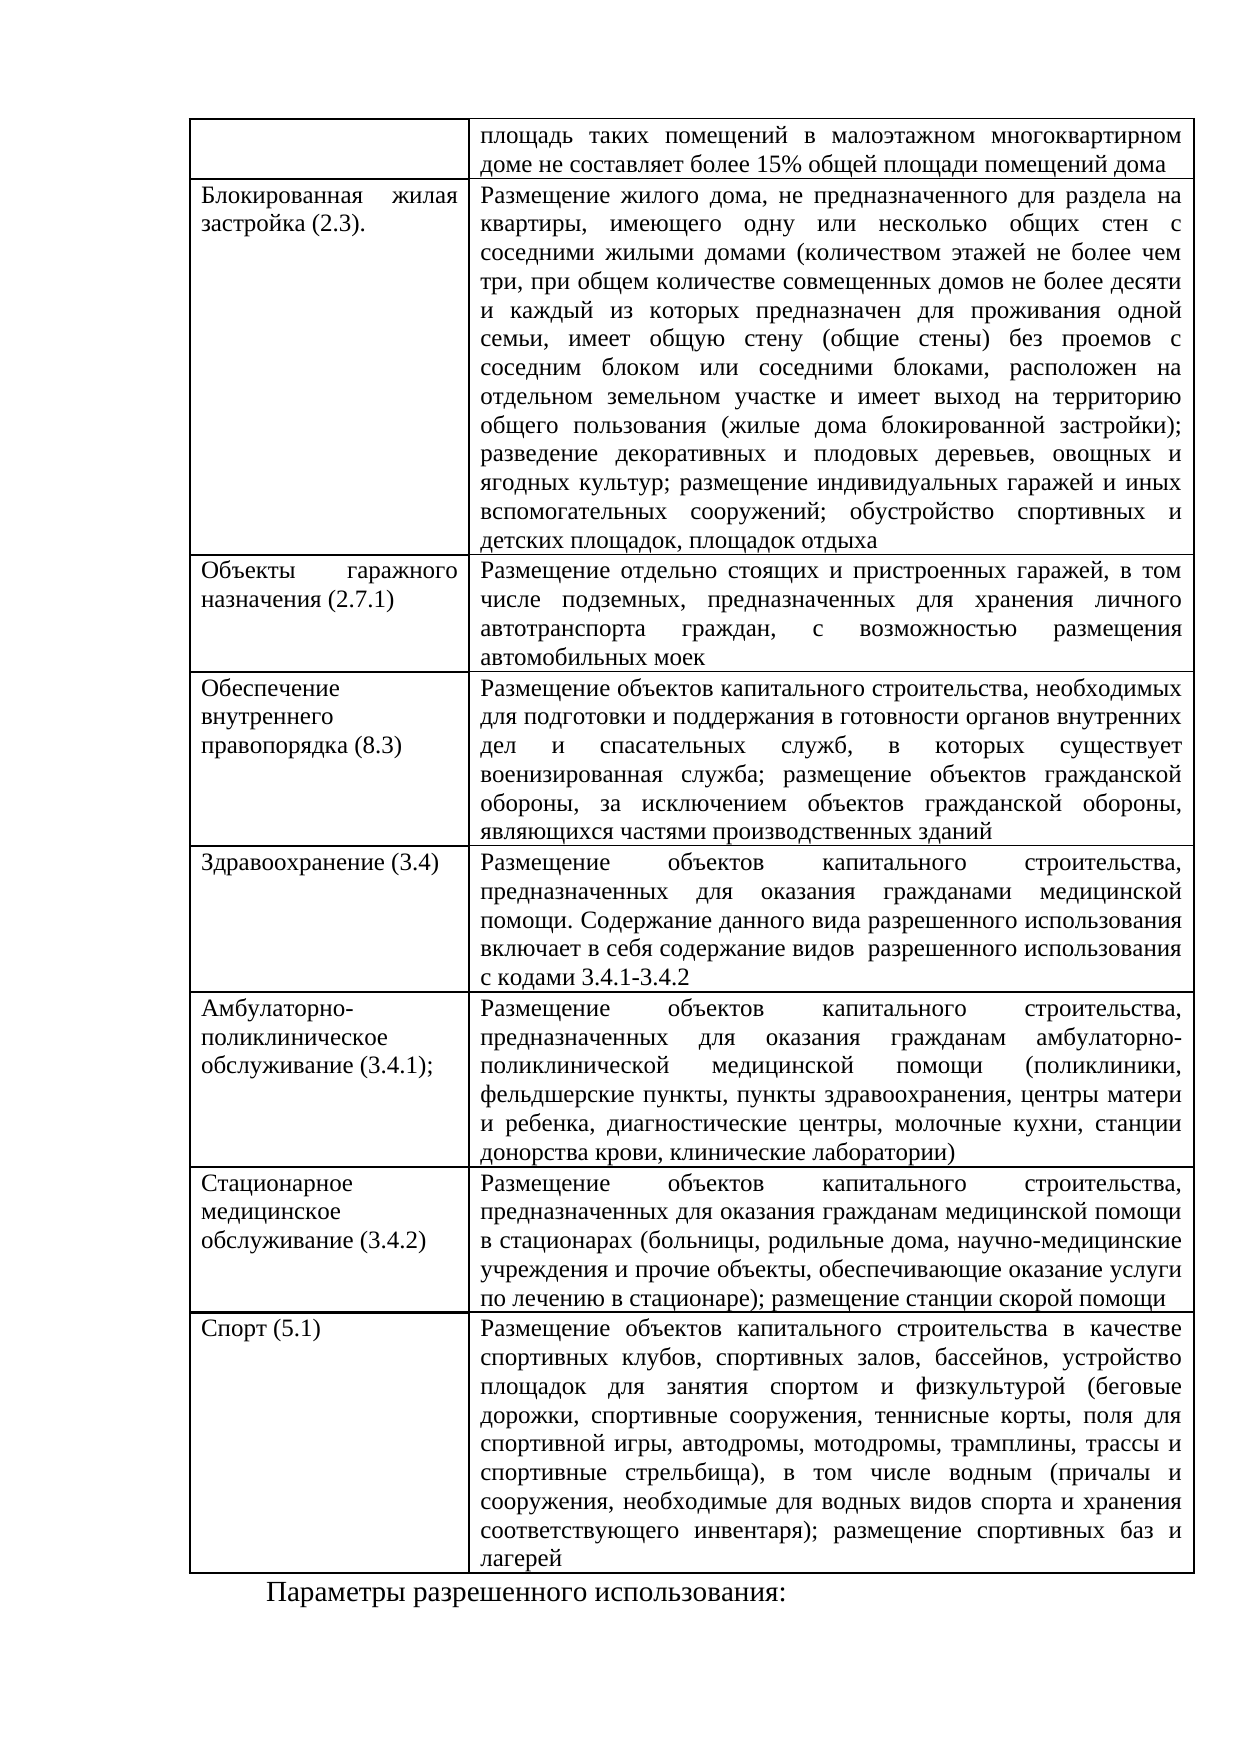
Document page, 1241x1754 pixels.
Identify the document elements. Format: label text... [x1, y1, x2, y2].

table_cell Размещение жилого дома, не предназначенного для раздела на квартиры, имеющего одну или несколько общих стен с соседними жилыми домами (количеством этажей не более чем три, при общем количестве совмещенных домов не более десяти и каждый из которых предназначен для проживания одной семьи, имеет общую стену (общие стены) без проемов с соседним блоком или соседними блоками, расположен на отдельном земельном участке и имеет выход на территорию общего пользования (жилые дома блокированной застройки); разведение декоративных и плодовых деревьев, овощных и ягодных культур; размещение индивидуальных гаражей и иных вспомогательных сооружений; обустройство спортивных и детских площадок, площадок отдыха [470, 179, 1193, 553]
table_cell Размещение объектов капитального строительства, необходимых для подготовки и поддержания в готовности органов внутренних дел и спасательных служб, в которых существует военизированная служба; размещение объектов гражданской обороны, за исключением объектов гражданской обороны, являющихся частями производственных зданий [470, 672, 1193, 845]
table_cell Размещение объектов капитального строительства, предназначенных для оказания гражданам амбулаторно-поликлинической медицинской помощи (поликлиники, фельдшерские пункты, пункты здравоохранения, центры матери и ребенка, диагностические центры, молочные кухни, станции донорства крови, клинические лаборатории) [470, 993, 1193, 1166]
table_cell Размещение объектов капитального строительства, предназначенных для оказания гражданам медицинской помощи в стационарах (больницы, родильные дома, научно-медицинские учреждения и прочие объекты, обеспечивающие оказание услуги по лечению в стационаре); размещение станции скорой помощи [470, 1168, 1193, 1311]
table_cell Амбулаторно-поликлиническое обслуживание (3.4.1); [191, 993, 468, 1166]
table_cell Размещение объектов капитального строительства, предназначенных для оказания гражданами медицинской помощи. Содержание данного вида разрешенного использования включает в себя содержание видов разрешенного использования с кодами 3.4.1-3.4.2 [470, 846, 1193, 991]
table_cell Обеспечение внутреннего правопорядка (8.3) [191, 673, 468, 845]
table_cell Стационарное медицинское обслуживание (3.4.2) [191, 1168, 468, 1311]
table_cell Здравоохранение (3.4) [191, 847, 468, 991]
table_cell Объекты гаражного назначения (2.7.1) [191, 556, 468, 671]
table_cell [470, 119, 1193, 178]
table_cell Размещение отдельно стоящих и пристроенных гаражей, в том числе подземных, предназначенных для хранения личного автотранспорта граждан, с возможностью размещения автомобильных моек [470, 555, 1193, 671]
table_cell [191, 120, 468, 178]
text Параметры разрешенного использования: [177, 1574, 1152, 1608]
table_cell Размещение объектов капитального строительства в качестве спортивных клубов, спортивных залов, бассейнов, устройство площадок для занятия спортом и физкультурой (беговые дорожки, спортивные сооружения, теннисные корты, поля для спортивной игры, автодромы, мотодромы, трамплины, трассы и спортивные стрельбища), в том числе водным (причалы и сооружения, необходимые для водных видов спорта и хранения соответствующего инвентаря); размещение спортивных баз и лагерей [470, 1313, 1193, 1572]
table_cell Блокированная жилая застройка (2.3). [191, 180, 468, 553]
table_cell Спорт (5.1) [191, 1314, 468, 1572]
